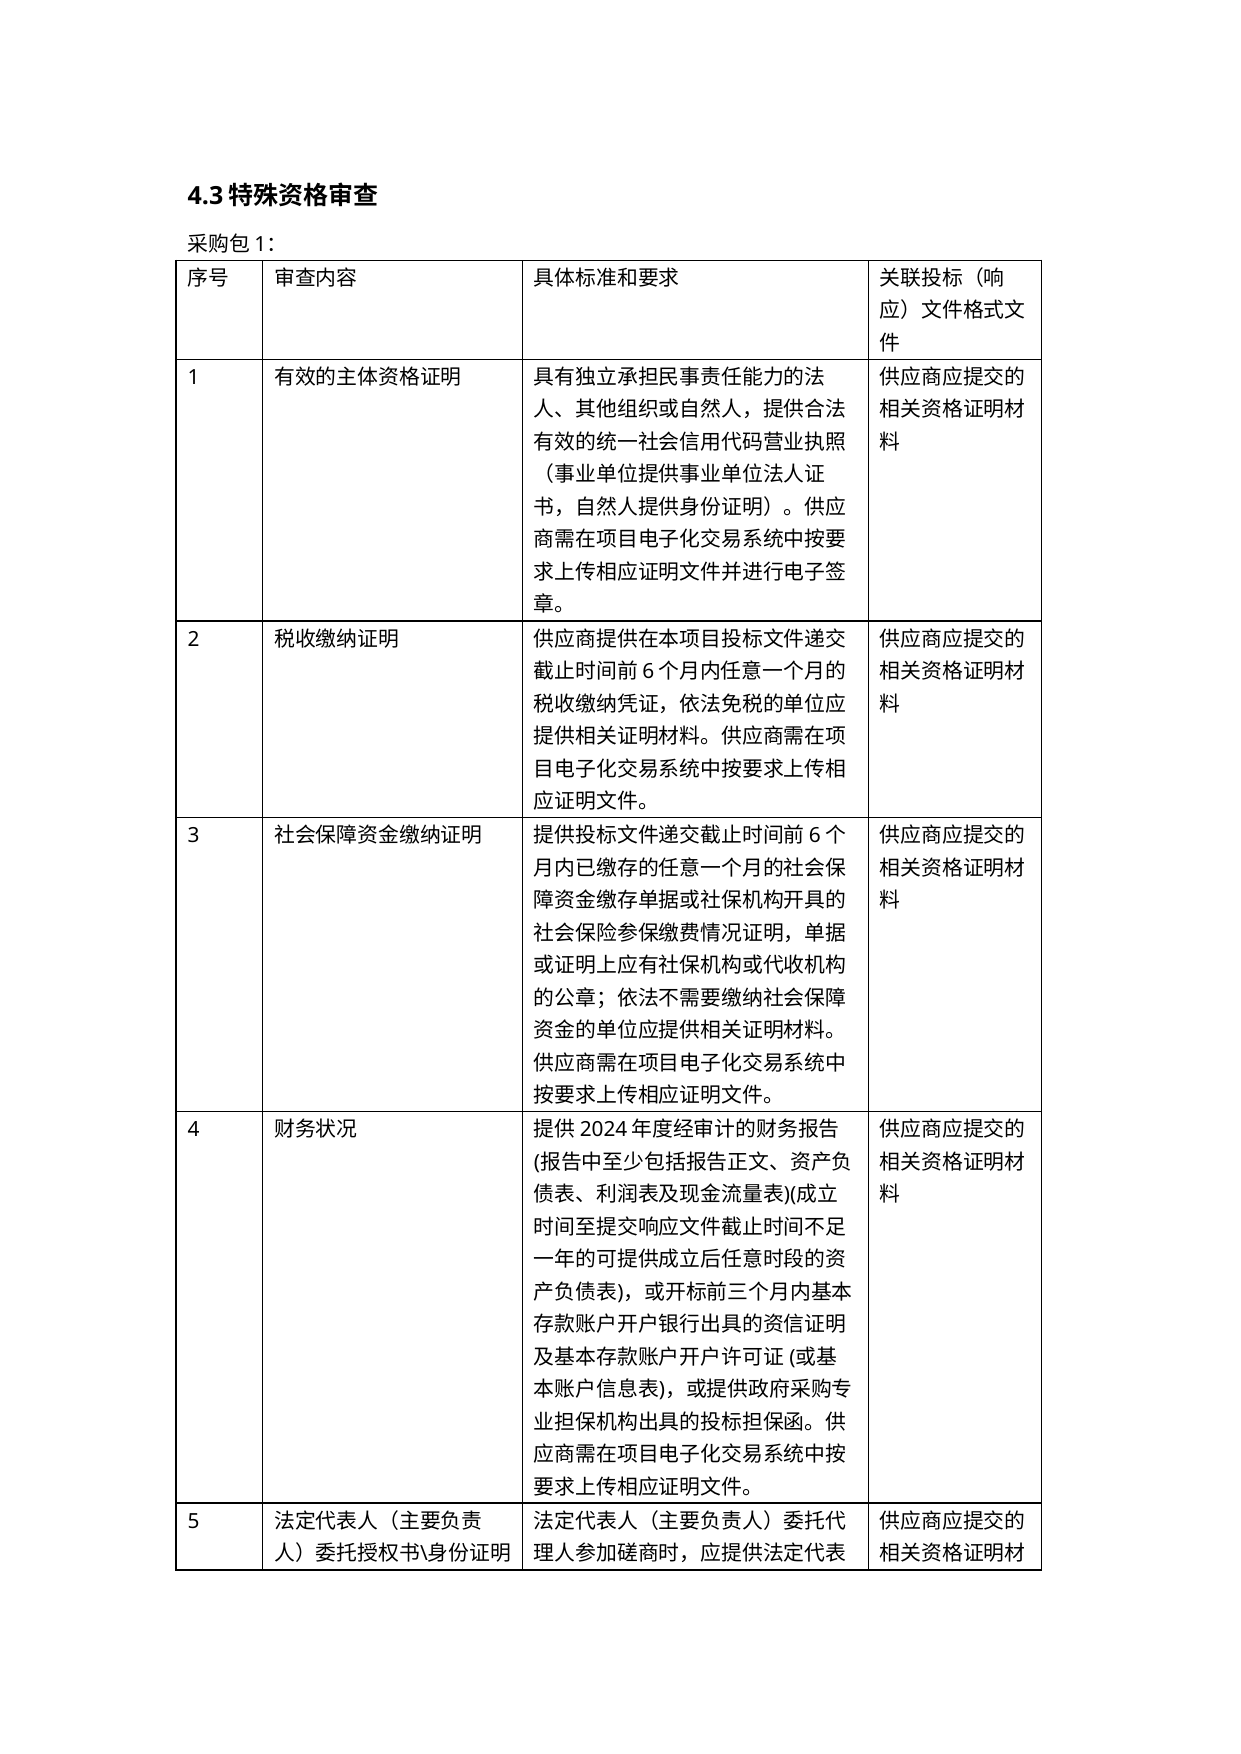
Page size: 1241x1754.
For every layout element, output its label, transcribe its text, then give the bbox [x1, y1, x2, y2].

table_cell 供应商应提交的相关资格证明材料 [869, 622, 1041, 817]
table_cell 提供2024年度经审计的财务报告(报告中至少包括报告正文、资产负债表、利润表及现金流量表)(成立时间至提交响应文件截止时间不足一年的可提供成立后任意时段的资产负债表)，或开标前三个月内基本存款账户开户银行出具的资信证明及基本存款账户开户许可证 (或基本账户信息表)，或提供政府采购专业担保机构出具的投标担保函。供应商需在项目电子化交易系统中按要求上传相应证明文件。 [523, 1112, 868, 1502]
table_cell 供应商应提交的相关资格证明材料 [869, 1504, 1041, 1569]
text 4.3特殊资格审查 [187, 162, 1053, 227]
table_header 具体标准和要求 [523, 261, 868, 358]
table_cell 1 [177, 360, 262, 620]
table_cell 提供投标文件递交截止时间前6个月内已缴存的任意一个月的社会保障资金缴存单据或社保机构开具的社会保险参保缴费情况证明，单据或证明上应有社保机构或代收机构的公章；依法不需要缴纳社会保障资金的单位应提供相关证明材料。供应商需在项目电子化交易系统中按要求上传相应证明文件。 [523, 818, 868, 1111]
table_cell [263, 1504, 522, 1569]
table_cell 税收缴纳证明 [263, 622, 522, 817]
table_cell 具有独立承担民事责任能力的法人、其他组织或自然人，提供合法有效的统一社会信用代码营业执照（事业单位提供事业单位法人证书，自然人提供身份证明）。供应商需在项目电子化交易系统中按要求上传相应证明文件并进行电子签章。 [523, 360, 868, 620]
table_cell 供应商应提交的相关资格证明材料 [869, 1112, 1041, 1502]
table_cell 4 [177, 1112, 262, 1502]
table_cell 供应商应提交的相关资格证明材料 [869, 818, 1041, 1111]
table_cell 5 [177, 1504, 262, 1569]
table_cell 供应商提供在本项目投标文件递交截止时间前6个月内任意一个月的税收缴纳凭证，依法免税的单位应提供相关证明材料。供应商需在项目电子化交易系统中按要求上传相应证明文件。 [523, 622, 868, 817]
text 采购包1： [187, 227, 1053, 259]
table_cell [523, 1504, 868, 1569]
table_cell 有效的主体资格证明 [263, 360, 522, 620]
table_header 序号 [177, 261, 262, 358]
table_cell 供应商应提交的相关资格证明材料 [869, 360, 1041, 620]
table_cell 2 [177, 622, 262, 817]
table_cell 3 [177, 818, 262, 1111]
table_cell 社会保障资金缴纳证明 [263, 818, 522, 1111]
table_header 审查内容 [263, 261, 522, 358]
table_header 关联投标（响应）文件格式文件 [869, 261, 1041, 358]
table_cell 财务状况 [263, 1112, 522, 1502]
